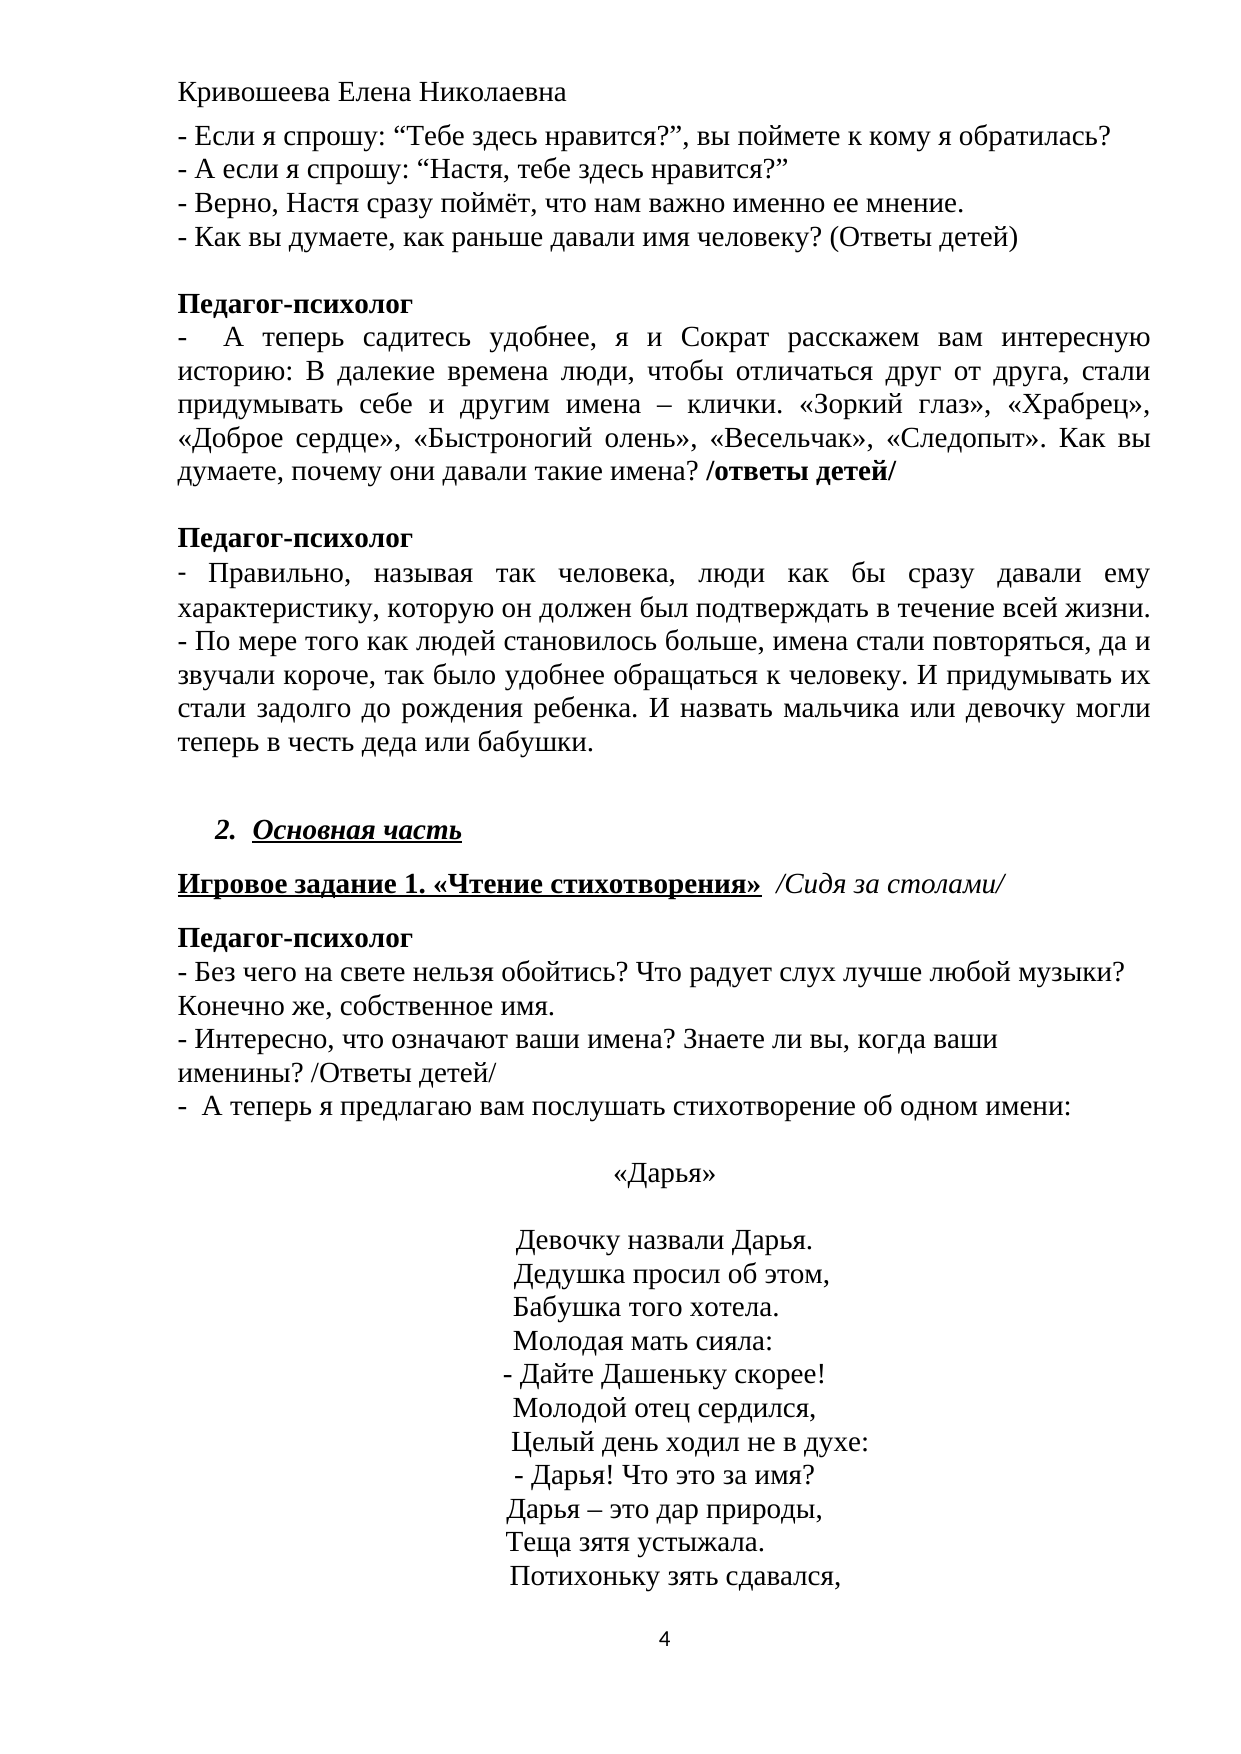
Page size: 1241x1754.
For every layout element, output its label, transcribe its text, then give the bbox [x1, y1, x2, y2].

list Основная часть [215, 812, 1152, 845]
text Девочку назвали Дарья. [177, 1222, 1152, 1256]
text - Верно, Настя сразу поймёт, что нам важно именно ее мнение. [177, 185, 1152, 219]
text - Если я спрошу: “Тебе здесь нравится?”, вы поймете к кому я обратилась? [177, 118, 1152, 152]
text Дарья – это дар природы, [177, 1491, 1152, 1524]
text - А теперь садитесь удобнее, я и Сократ расскажем вам интересную историю: В далекие времена люди, чтобы отличаться друг от друга, стали придумывать себе и другим имена – клички. «Зоркий глаз», «Храбрец», «Доброе сердце», «Быстроногий олень», «Весельчак», «Следопыт». Как вы думаете, почему они давали такие имена? /ответы детей/ [177, 319, 1152, 487]
text Потихоньку зять сдавался, [177, 1558, 1152, 1591]
text Теща зятя устыжала. [177, 1524, 1152, 1558]
text - А если я спрошу: “Настя, тебе здесь нравится?” [177, 152, 1152, 185]
text Бабушка того хотела. [177, 1289, 1152, 1323]
text - Дайте Дашеньку скорее! [177, 1357, 1152, 1390]
text - Правильно, называя так человека, люди как бы сразу давали ему характеристику, которую он должен был подтверждать в течение всей жизни. - По мере того как людей становилось больше, имена стали повторяться, да и звучали короче, так было удобнее обращаться к человеку. И придумывать их стали задолго до рождения ребенка. И назвать мальчика или девочку могли теперь в честь деда или бабушки. [177, 554, 1152, 757]
text - Дарья! Что это за имя? [177, 1457, 1152, 1491]
text Педагог-психолог [177, 921, 1152, 954]
text Целый день ходил не в духе: [177, 1424, 1152, 1457]
text Молодая мать сияла: [177, 1323, 1152, 1357]
text Педагог-психолог [177, 286, 1152, 319]
text - Как вы думаете, как раньше давали имя человеку? (Ответы детей) [177, 219, 1152, 252]
text «Дарья» [177, 1155, 1152, 1189]
text Игровое задание 1. «Чтение стихотворения» /Сидя за столами/ [177, 866, 1152, 900]
text - А теперь я предлагаю вам послушать стихотворение об одном имени: [177, 1088, 1152, 1122]
text - Без чего на свете нельзя обойтись? Что радует слух лучше любой музыки? Конечно же, собственное имя. - Интересно, что означают ваши имена? Знаете ли вы, когда ваши именины? /Ответы детей/ [177, 954, 1152, 1088]
text Молодой отец сердился, [177, 1390, 1152, 1424]
text Педагог-психолог [177, 521, 1152, 554]
text Дедушка просил об этом, [177, 1256, 1152, 1289]
